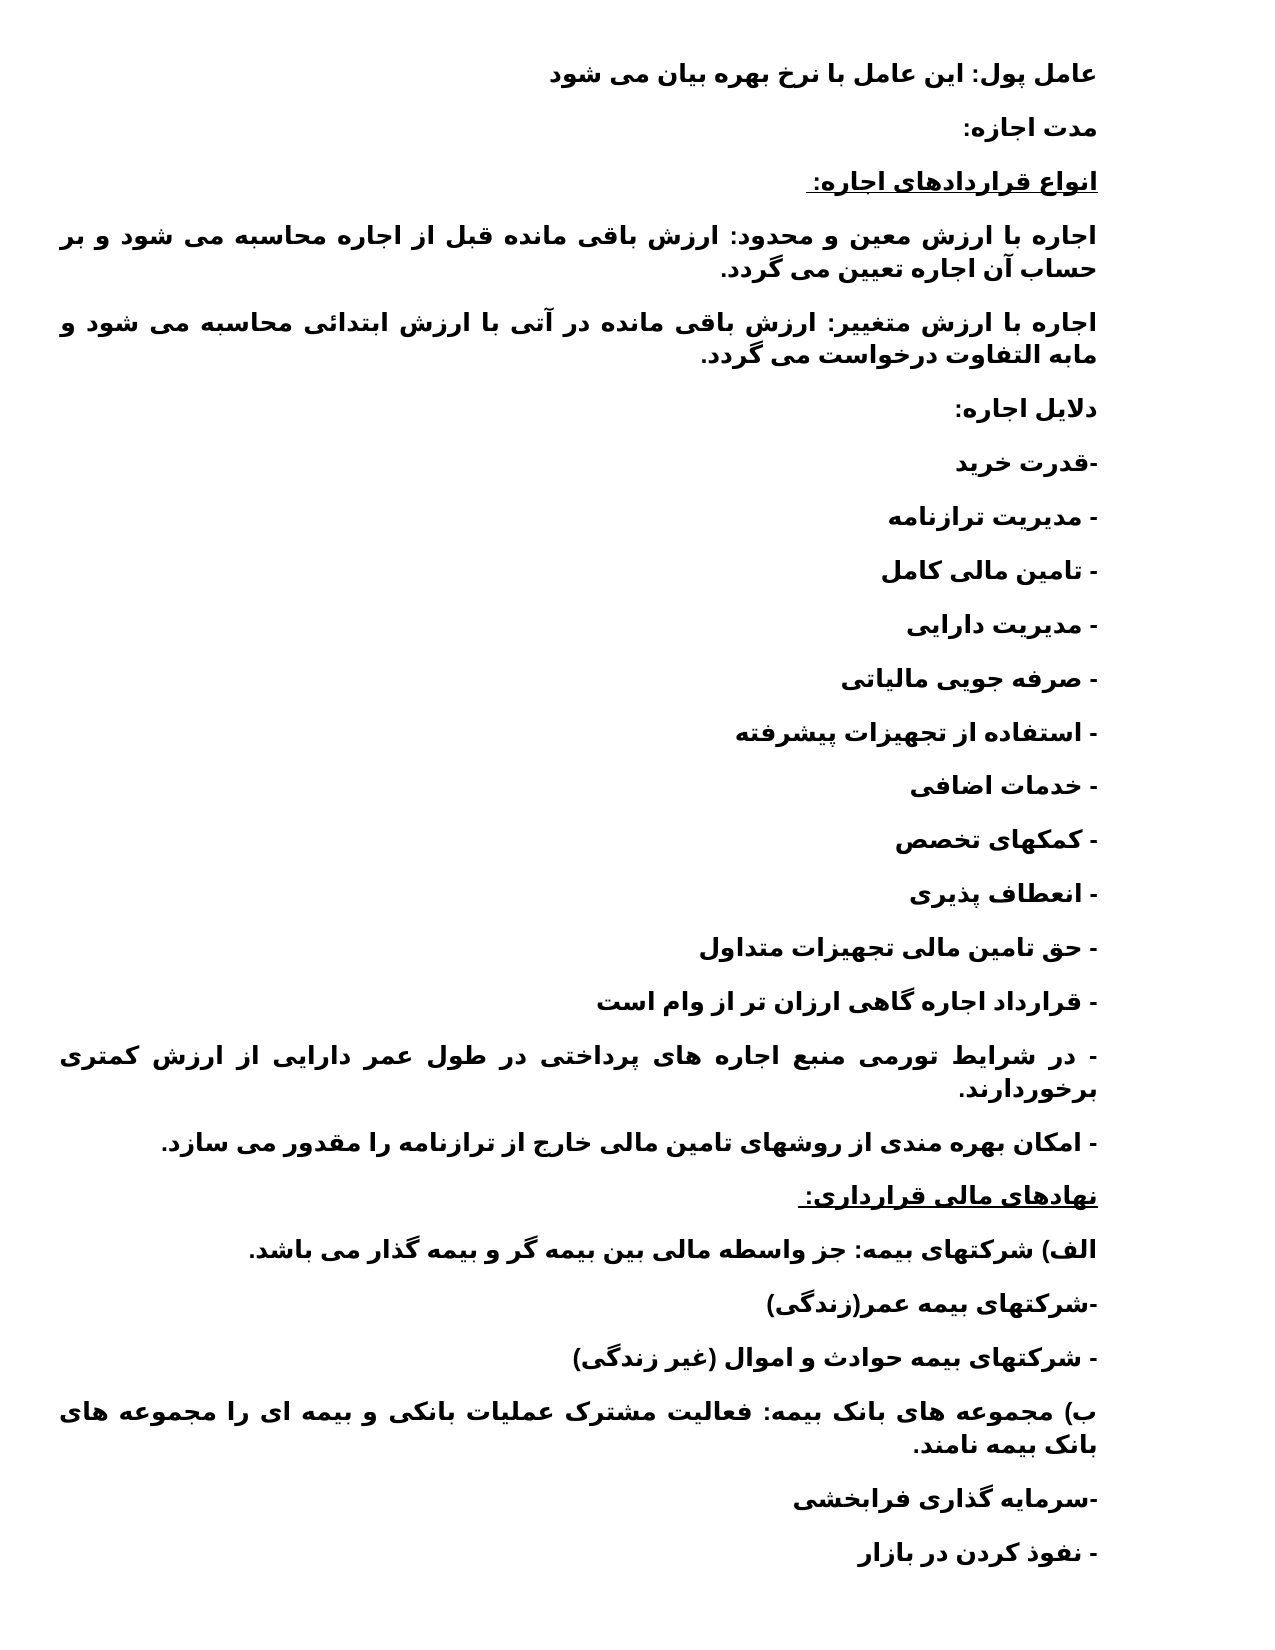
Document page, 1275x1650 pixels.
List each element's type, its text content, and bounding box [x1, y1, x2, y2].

text - مدیریت دارایی [59, 610, 1098, 638]
text - امکان بهره مندی از روشهای تامین مالی خارج از ترازنامه را مقدور می سازد. [59, 1127, 1098, 1156]
text - صرفه جویی مالیاتی [59, 664, 1098, 692]
text - شرکتهای بیمه حوادث و اموال (غیر زندگی) [59, 1343, 1098, 1372]
text - خدمات اضافی [59, 771, 1098, 800]
text اجاره با ارزش معین و محدود: ارزش باقی مانده قبل از اجاره محاسبه می شود و بر حساب آن اجاره تعیین می گردد. [59, 221, 1098, 282]
text - انعطاف پذیری [59, 879, 1098, 908]
text - حق تامین مالی تجهیزات متداول [59, 933, 1098, 962]
text اجاره با ارزش متغییر: ارزش باقی مانده در آتی با ارزش ابتدائی محاسبه می شود و مابه التفاوت درخواست می گردد. [59, 307, 1098, 369]
text -سرمایه گذاری فرابخشی [59, 1484, 1098, 1512]
text - نفوذ کردن در بازار [59, 1537, 1098, 1566]
text انواع قراردادهای اجاره: [59, 167, 1098, 196]
text - استفاده از تجهیزات پیشرفته [59, 717, 1098, 746]
text - قرارداد اجاره گاهی ارزان تر از وام است [59, 987, 1098, 1016]
text - مدیریت ترازنامه [59, 502, 1098, 531]
text ب) مجموعه های بانک بیمه: فعالیت مشترک عملیات بانکی و بیمه ای را مجموعه های بانک بیمه نامند. [59, 1397, 1098, 1458]
text نهادهای مالی قرارداری: [59, 1181, 1098, 1210]
text - تامین مالی کامل [59, 556, 1098, 585]
text عامل پول: این عامل با نرخ بهره بیان می شود [59, 59, 1098, 88]
text دلایل اجاره: [59, 394, 1098, 423]
text الف) شرکتهای بیمه: جز واسطه مالی بین بیمه گر و بیمه گذار می باشد. [59, 1235, 1098, 1264]
text - کمکهای تخصص [59, 825, 1098, 854]
text -قدرت خرید [59, 448, 1098, 477]
text - در شرایط تورمی منبع اجاره های پرداختی در طول عمر دارایی از ارزش کمتری برخوردارند. [59, 1041, 1098, 1102]
text -شرکتهای بیمه عمر(زندگی) [59, 1289, 1098, 1318]
text مدت اجازه: [59, 113, 1098, 142]
